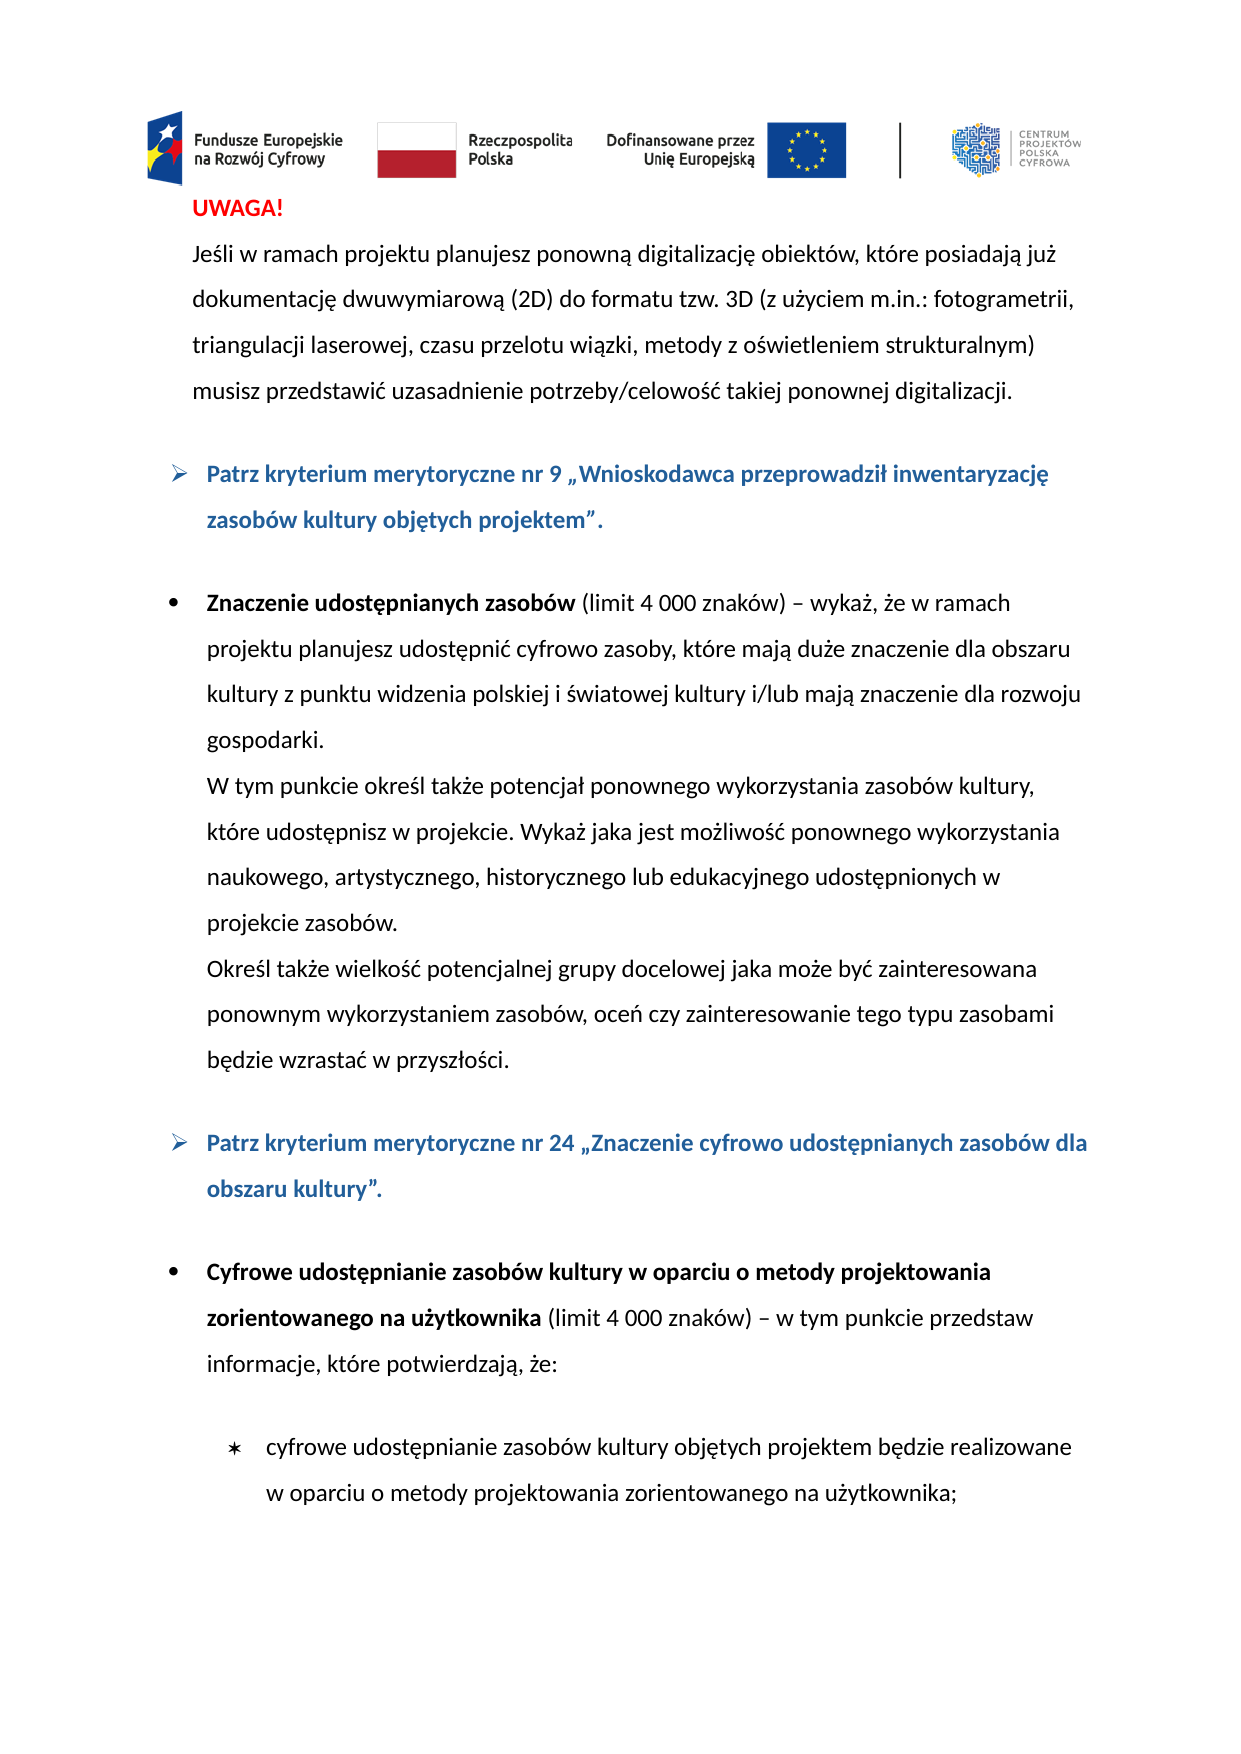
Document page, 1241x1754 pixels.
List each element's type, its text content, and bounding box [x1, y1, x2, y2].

picture [147, 111, 1081, 186]
text cyfrowe udostępnianie zasobów kultury objętych projektem będzie realizowane w oparciu o metody projektowania zorientowanego na użytkownika; [228, 1431, 1093, 1507]
list Cyfrowe udostępnianie zasobów kultury w oparciu o metody projektowania zorientowanego na użytkownika (limit 4 000 znaków) – w tym punkcie przedstaw informacje, które potwierdzają, że: [169, 1257, 1093, 1378]
text Patrz kryterium merytoryczne nr 9 „Wnioskodawca przeprowadził inwentaryzację zasobów kultury objętych projektem”. [169, 458, 1093, 534]
list Znaczenie udostępnianych zasobów (limit 4 000 znaków) – wykaż, że w ramach projektu planujesz udostępnić cyfrowo zasoby, które mają duże znaczenie dla obszaru kultury z punktu widzenia polskiej i światowej kultury i/lub mają znaczenie dla rozwoju gospodarki. W tym punkcie określ także potencjał ponownego wykorzystania zasobów kultury, które udostępnisz w projekcie. Wykaż jaka jest możliwość ponownego wykorzystania naukowego, artystycznego, historycznego lub edukacyjnego udostępnionych w projekcie zasobów. Określ także wielkość potencjalnej grupy docelowej jaka może być zainteresowana ponownym wykorzystaniem zasobów, oceń czy zainteresowanie tego typu zasobami będzie wzrastać w przyszłości. [169, 587, 1093, 1075]
list UWAGA! Jeśli w ramach projektu planujesz ponowną digitalizację obiektów, które posiadają już dokumentację dwuwymiarową (2D) do formatu tzw. 3D (z użyciem m.in.: fotogrametrii, triangulacji laserowej, czasu przelotu wiązki, metody z oświetleniem strukturalnym) musisz przedstawić uzasadnienie potrzeby/celowość takiej ponownej digitalizacji. [192, 192, 1093, 405]
text Patrz kryterium merytoryczne nr 24 „Znaczenie cyfrowo udostępnianych zasobów dla obszaru kultury”. [169, 1128, 1093, 1204]
